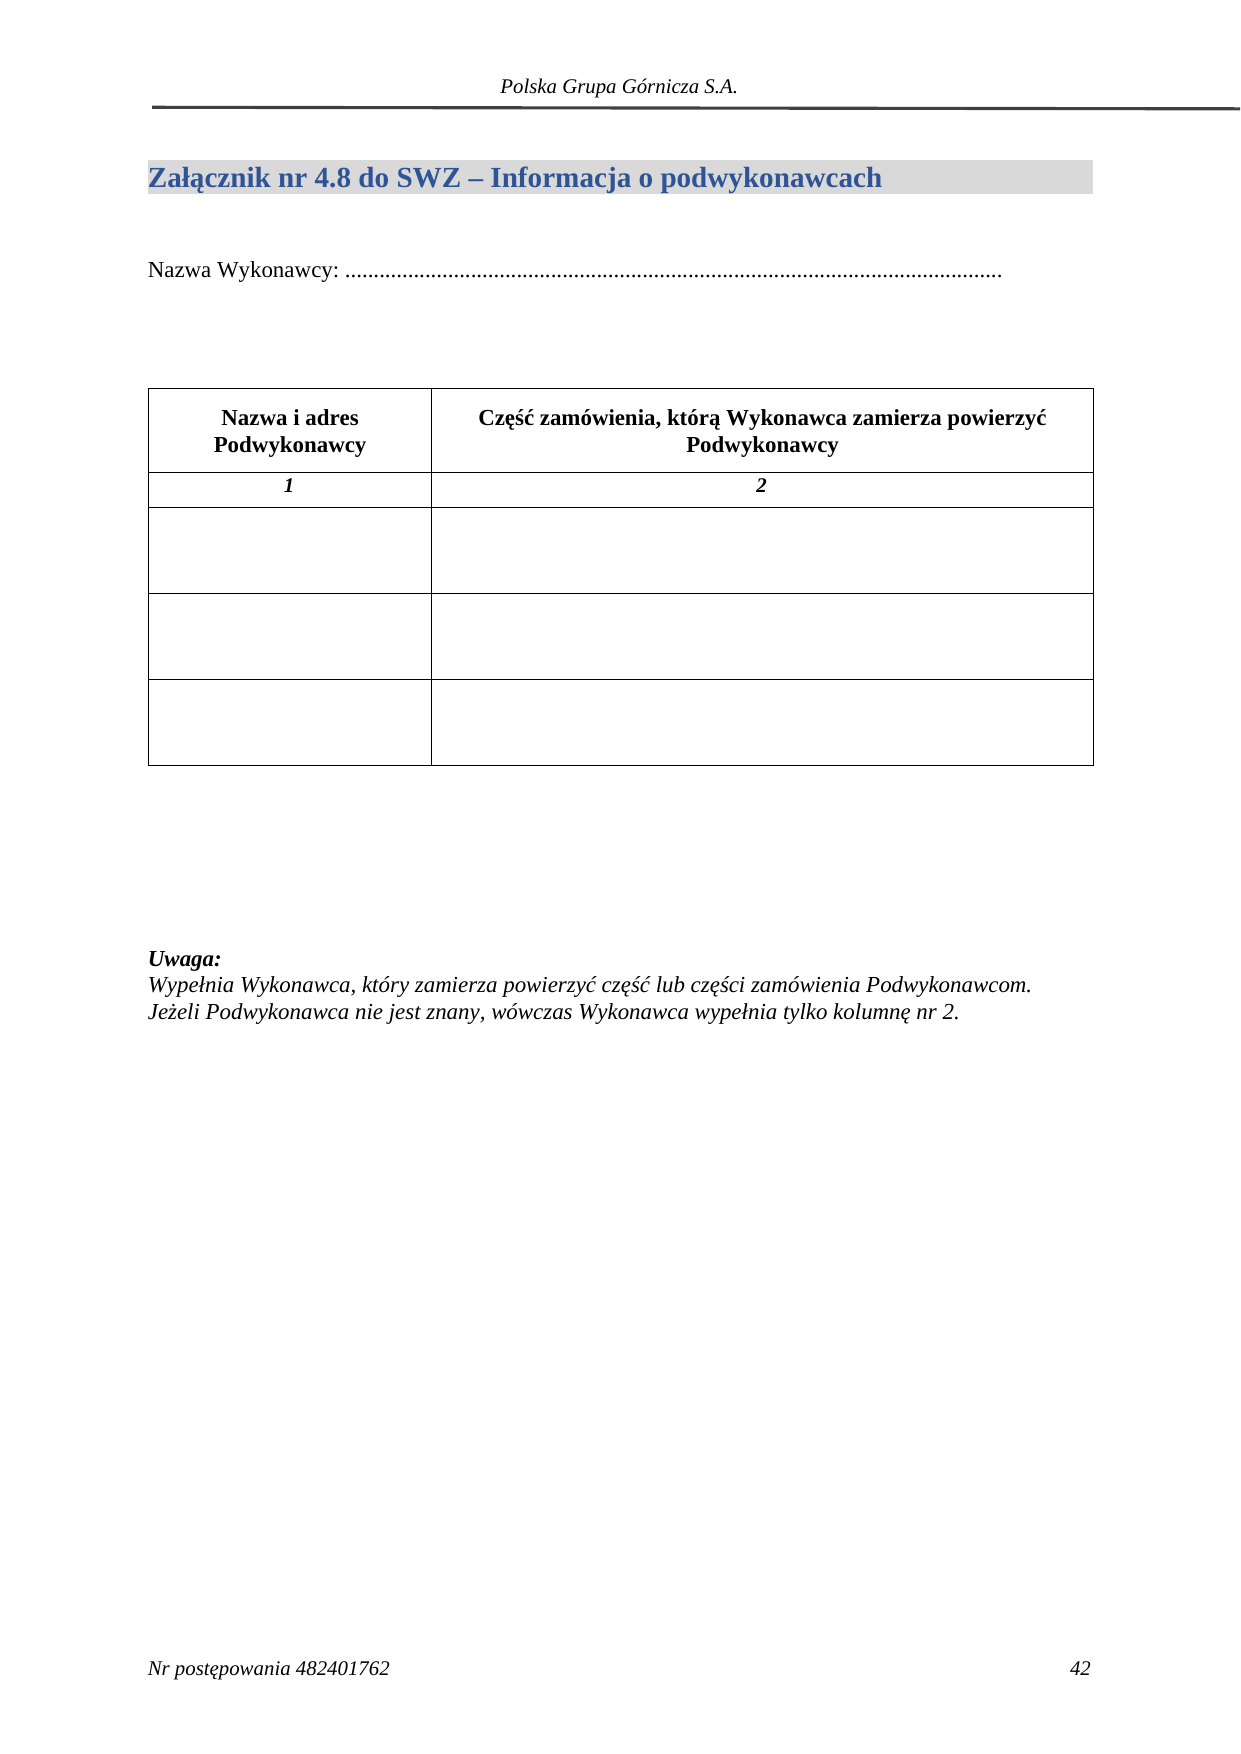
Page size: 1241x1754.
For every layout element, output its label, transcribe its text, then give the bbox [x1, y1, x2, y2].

text Nazwa Wykonawcy: ................................................................................................................... [148, 256, 1093, 283]
subtitle Załącznik nr 4.8 do SWZ – Informacja o podwykonawcach [148, 160, 1093, 194]
table_cell [149, 508, 431, 593]
table_cell 1 [149, 473, 431, 507]
table_cell [149, 594, 431, 679]
table_cell [432, 508, 1093, 593]
table_cell [149, 680, 431, 764]
text Jeżeli Podwykonawca nie jest znany, wówczas Wykonawca wypełnia tylko kolumnę nr 2. [148, 998, 1093, 1024]
text Wypełnia Wykonawca, który zamierza powierzyć część lub części zamówienia Podwykonawcom. [148, 972, 1093, 998]
text Uwaga: [148, 945, 1093, 972]
table_header Nazwa i adres Podwykonawcy [149, 389, 431, 472]
table_cell 2 [432, 473, 1093, 507]
table_cell [432, 594, 1093, 679]
table_header Część zamówienia, którą Wykonawca zamierza powierzyć Podwykonawcy [432, 389, 1093, 472]
table_cell [432, 680, 1093, 764]
